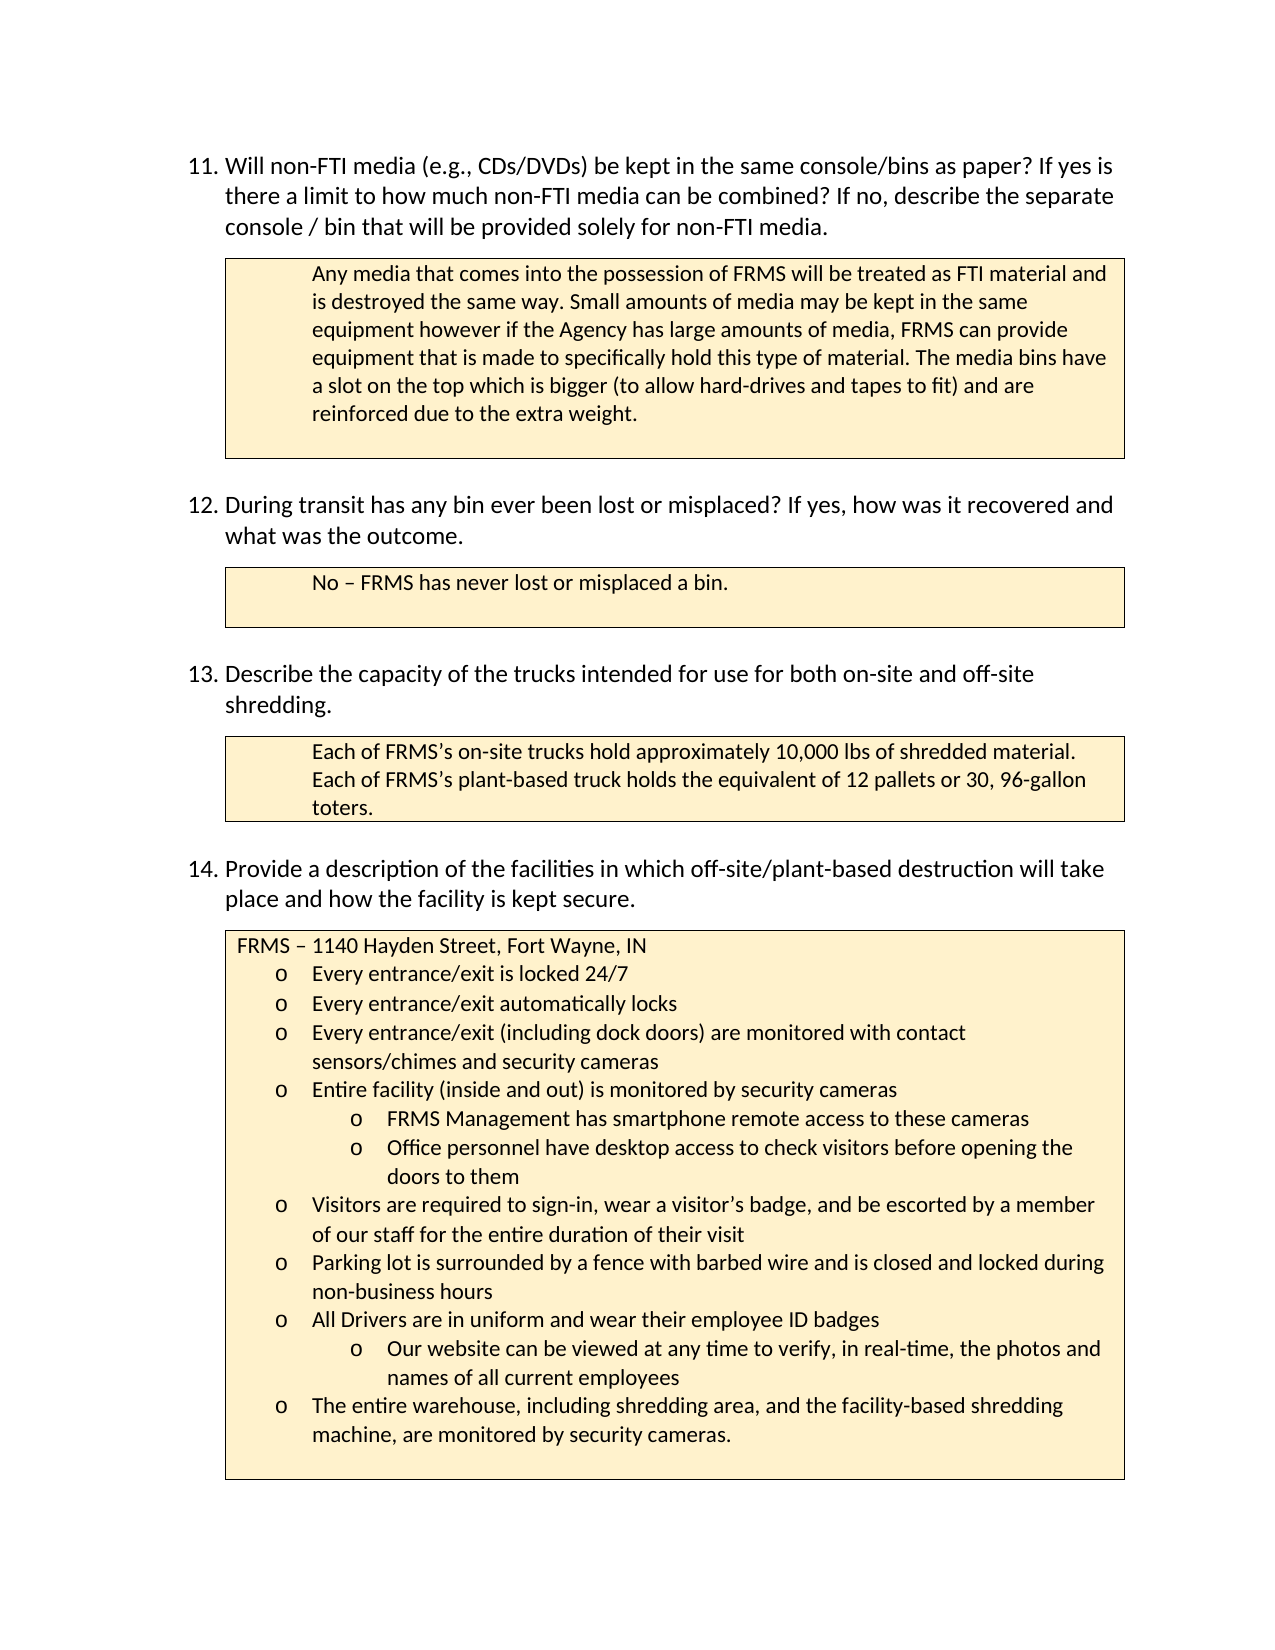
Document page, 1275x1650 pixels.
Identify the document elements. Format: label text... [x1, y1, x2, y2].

list During transit has any bin ever been lost or misplaced? If yes, how was it recovered and what was the outcome. [187, 489, 1125, 551]
table_header Each of FRMS’s on-site trucks hold approximately 10,000 lbs of shredded material. Each of FRMS’s plant-based truck holds the equivalent of 12 pallets or 30, 96-gallon toters. [226, 737, 1124, 821]
list Will non-FTI media (e.g., CDs/DVDs) be kept in the same console/bins as paper? If yes is there a limit to how much non-FTI media can be combined? If no, describe the separate console / bin that will be provided solely for non-FTI media. [187, 150, 1125, 242]
table_header FRMS – 1140 Hayden Street, Fort Wayne, IN Every entrance/exit is locked 24/7 Every entrance/exit automatically locks Every entrance/exit (including dock doors) are monitored with contact sensors/chimes and security cameras Entire facility (inside and out) is monitored by security cameras FRMS Management has smartphone remote access to these cameras Office personnel have desktop access to check visitors before opening the doors to them Visitors are required to sign-in, wear a visitor’s badge, and be escorted by a member of our staff for the entire duration of their visit Parking lot is surrounded by a fence with barbed wire and is closed and locked during non-business hours All Drivers are in uniform and wear their employee ID badges Our website can be viewed at any time to verify, in real-time, the photos and names of all current employees The entire warehouse, including shredding area, and the facility-based shredding machine, are monitored by security cameras. [226, 931, 1124, 1479]
table_header Any media that comes into the possession of FRMS will be treated as FTI material and is destroyed the same way. Small amounts of media may be kept in the same equipment however if the Agency has large amounts of media, FRMS can provide equipment that is made to specifically hold this type of material. The media bins have a slot on the top which is bigger (to allow hard-drives and tapes to fit) and are reinforced due to the extra weight. [226, 259, 1124, 458]
table_header No – FRMS has never lost or misplaced a bin. [226, 568, 1124, 627]
list Describe the capacity of the trucks intended for use for both on-site and off-site shredding. [187, 658, 1125, 719]
list Provide a description of the facilities in which off-site/plant-based destruction will take place and how the facility is kept secure. [187, 853, 1125, 914]
